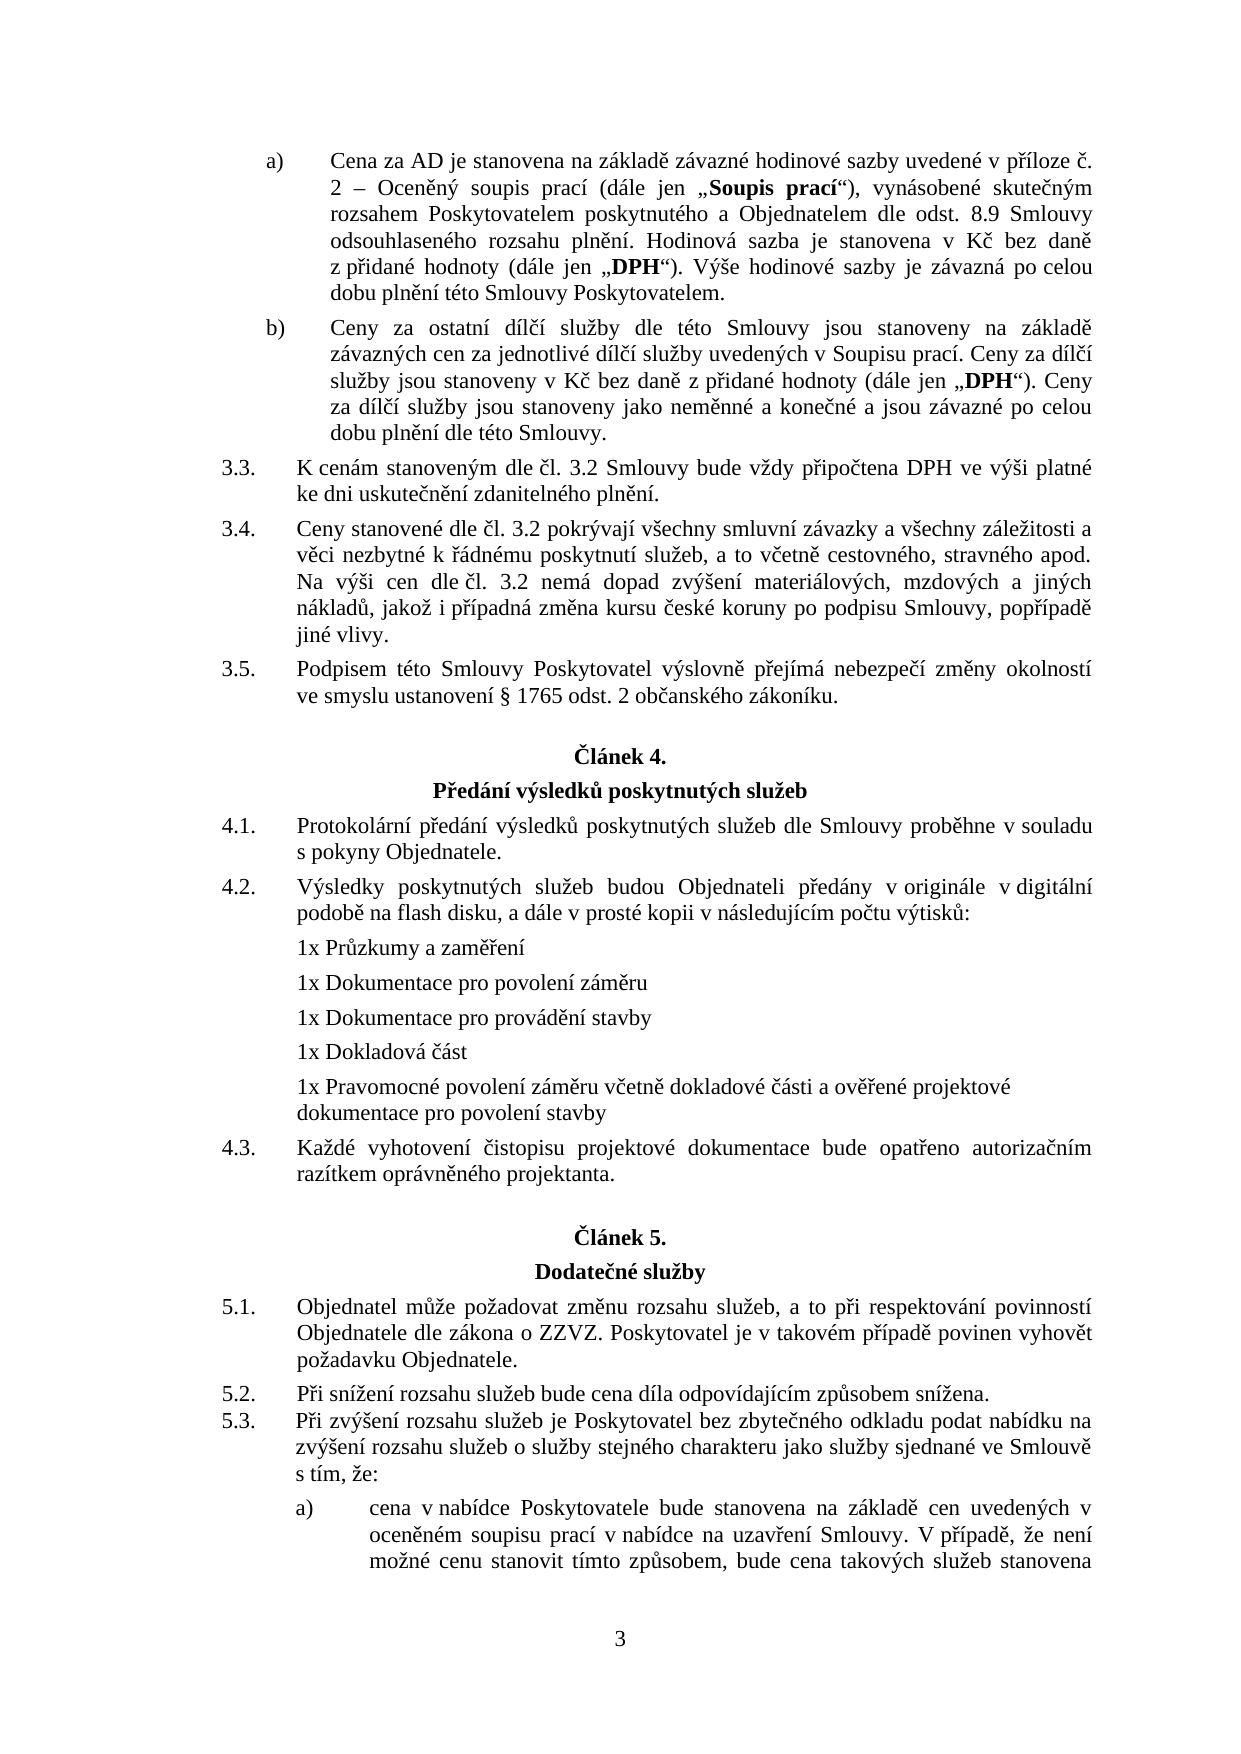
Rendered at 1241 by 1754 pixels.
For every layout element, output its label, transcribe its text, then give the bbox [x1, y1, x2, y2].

list 1x Dokladová část [297, 1038, 1093, 1064]
text Podpisem této Smlouvy Poskytovatel výslovně přejímá nebezpečí změny okolností ve smyslu ustanovení § 1765 odst. 2 občanského zákoníku. [221, 655, 1093, 708]
text K cenám stanoveným dle čl. 3.2 Smlouvy bude vždy připočtena DPH ve výši platné ke dni uskutečnění zdanitelného plnění. [221, 454, 1093, 507]
text Předání výsledků poskytnutých služeb [148, 777, 1093, 804]
list 1x Průzkumy a zaměření [297, 934, 1093, 961]
text Při snížení rozsahu služeb bude cena díla odpovídajícím způsobem snížena. [222, 1381, 1093, 1407]
list Objednatel může požadovat změnu rozsahu služeb, a to při respektování povinností Objednatele dle zákona o ZZVZ. Poskytovatel je v takovém případě povinen vyhovět požadavku Objednatele. [222, 1293, 1093, 1372]
text Ceny za ostatní dílčí služby dle této Smlouvy jsou stanoveny na základě závazných cen za jednotlivé dílčí služby uvedených v Soupisu prací. Ceny za dílčí služby jsou stanoveny v Kč bez daně z přidané hodnoty (dále jen „DPH“). Ceny za dílčí služby jsou stanoveny jako neměnné a konečné a jsou závazné po celou dobu plnění dle této Smlouvy. [266, 314, 1093, 446]
text Cena za AD je stanovena na základě závazné hodinové sazby uvedené v příloze č. 2 – Oceněný soupis prací (dále jen „Soupis prací“), vynásobené skutečným rozsahem Poskytovatelem poskytnutého a Objednatelem dle odst. 8.7 Smlouvy odsouhlaseného rozsahu plnění. Hodinová sazba je stanovena v Kč bez daně z přidané hodnoty (dále jen „DPH“). Výše hodinové sazby je závazná po celou dobu plnění této Smlouvy Poskytovatelem. [266, 148, 1093, 306]
list 1x Dokumentace pro provádění stavby [297, 1003, 1093, 1030]
list 1x Pravomocné povolení záměru včetně dokladové části a ověřené projektové dokumentace pro povolení stavby [297, 1073, 1093, 1126]
text Dodatečné služby [148, 1258, 1093, 1285]
list 1x Dokumentace pro povolení záměru [297, 969, 1093, 995]
text Ceny stanovené dle čl. 3.2 pokrývají všechny smluvní závazky a všechny záležitosti a věci nezbytné k řádnému poskytnutí služeb, a to včetně cestovného, stravného apod. Na výši cen dle čl. 3.2 nemá dopad zvýšení materiálových, mzdových a jiných nákladů, jakož i případná změna kursu české koruny po podpisu Smlouvy, popřípadě jiné vlivy. [221, 515, 1093, 647]
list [295, 1494, 1093, 1573]
text Každé vyhotovení čistopisu projektové dokumentace bude opatřeno autorizačním razítkem oprávněného projektanta. [222, 1134, 1093, 1187]
text Při zvýšení rozsahu služeb je Poskytovatel bez zbytečného odkladu podat nabídku na zvýšení rozsahu služeb o služby stejného charakteru jako služby sjednané ve Smlouvě s tím, že: [221, 1407, 1093, 1486]
list Protokolární předání výsledků poskytnutých služeb dle Smlouvy proběhne v souladu s pokyny Objednatele. [222, 812, 1093, 865]
list Výsledky poskytnutých služeb budou Objednateli předány v originále v digitální podobě na flash disku, a dále v prosté kopii v následujícím počtu výtisků: [222, 873, 1093, 926]
